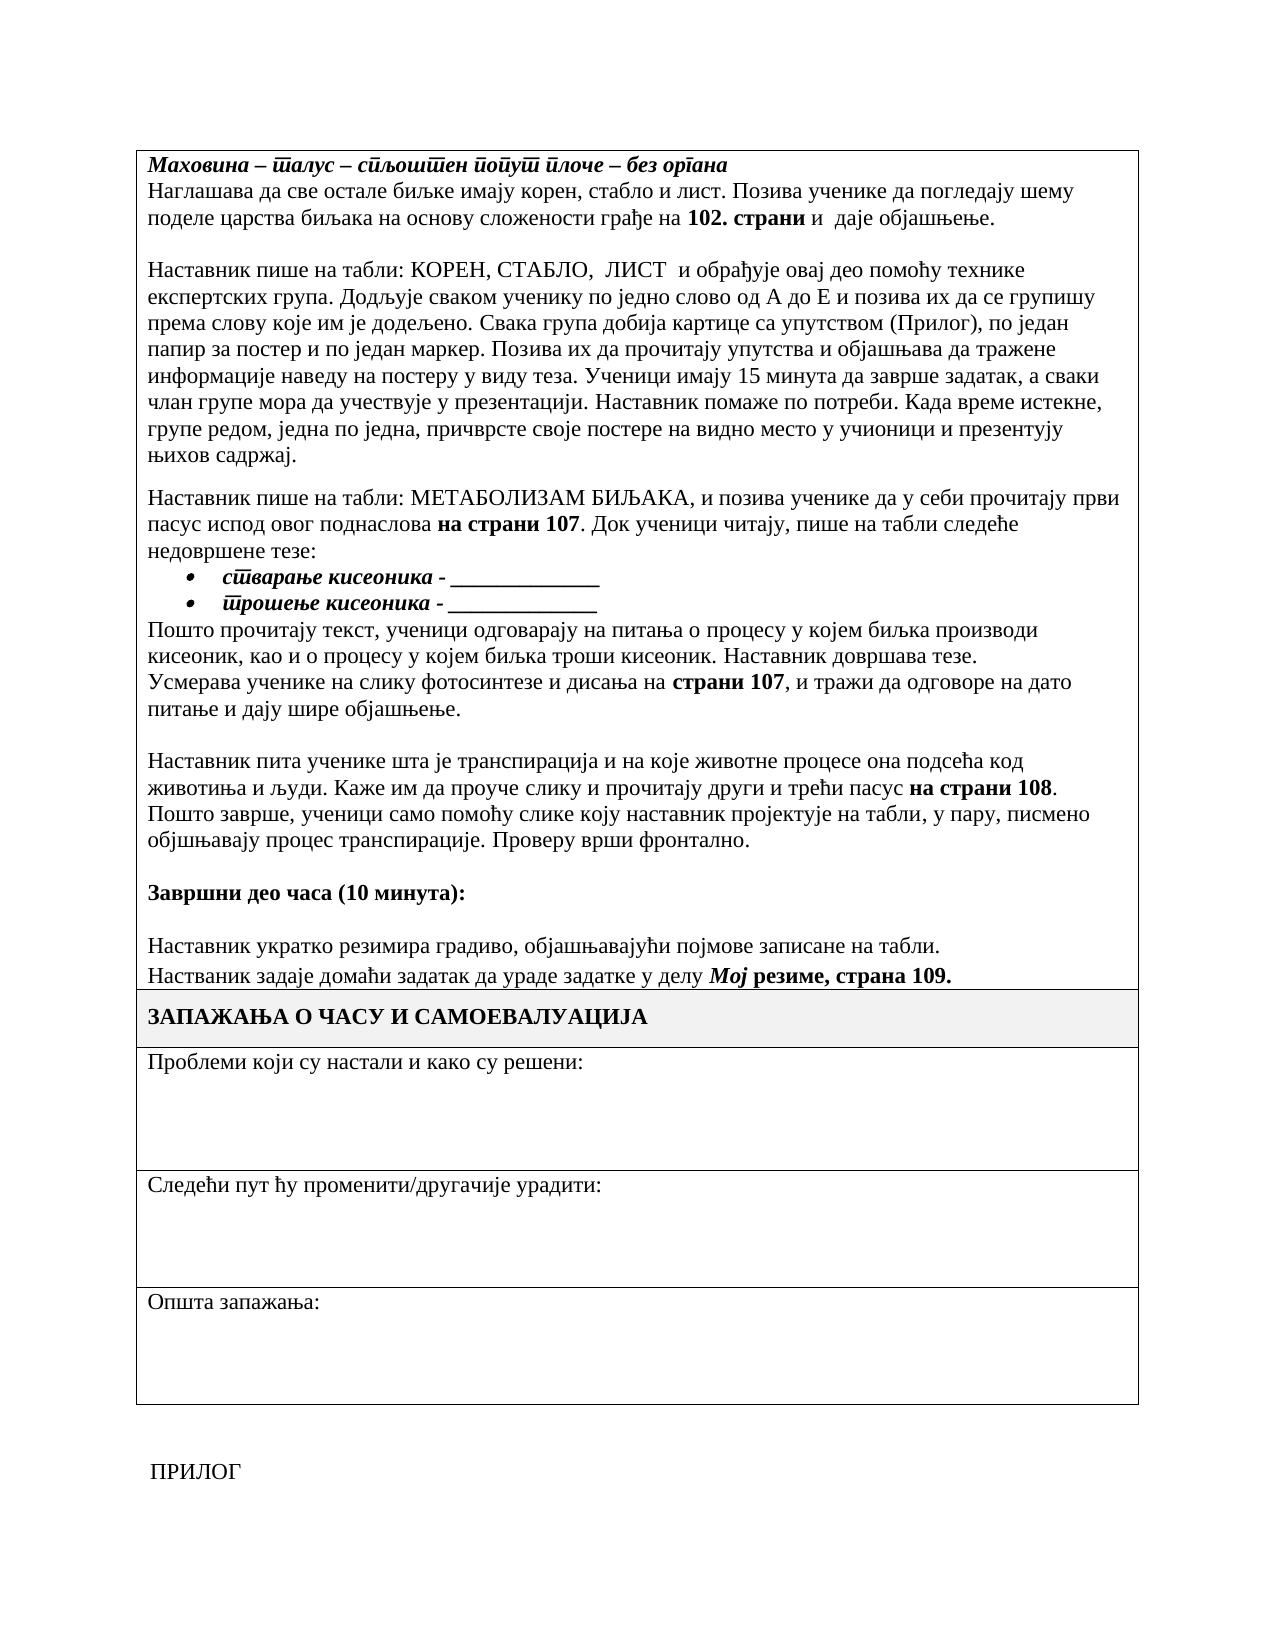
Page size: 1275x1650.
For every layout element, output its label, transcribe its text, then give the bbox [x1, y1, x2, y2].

table_cell Општа запажања: [137, 1288, 1138, 1404]
text ПРИЛОГ [150, 1458, 1125, 1484]
table_cell Следећи пут ћу променити/другачије урадити: [137, 1171, 1138, 1287]
table_cell ЗАПАЖАЊА О ЧАСУ И САМОЕВАЛУАЦИЈА [137, 990, 1138, 1047]
table_cell Проблеми који су настали и како су решени: [137, 1048, 1138, 1170]
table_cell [137, 151, 1138, 988]
